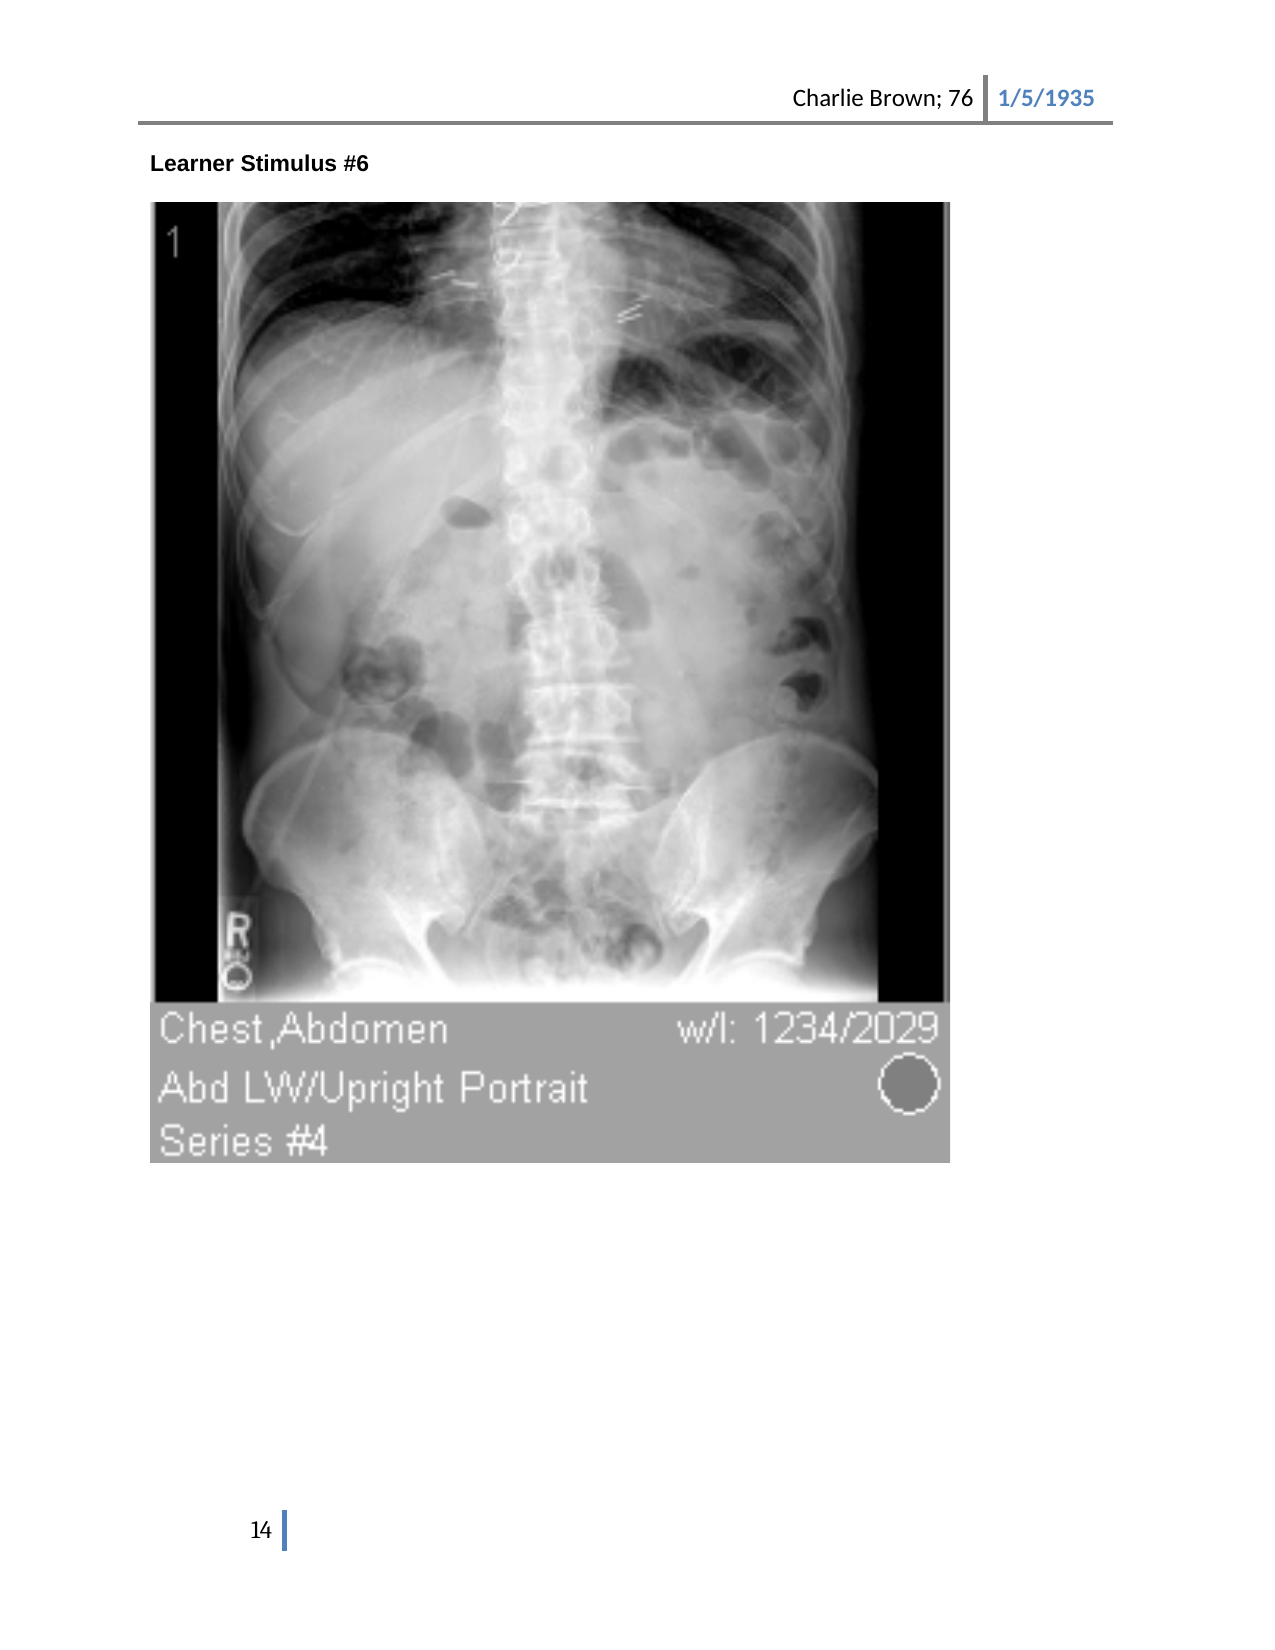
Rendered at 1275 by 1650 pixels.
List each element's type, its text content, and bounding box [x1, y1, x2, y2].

picture [150, 202, 951, 1163]
text Learner Stimulus #6 [150, 150, 1125, 176]
